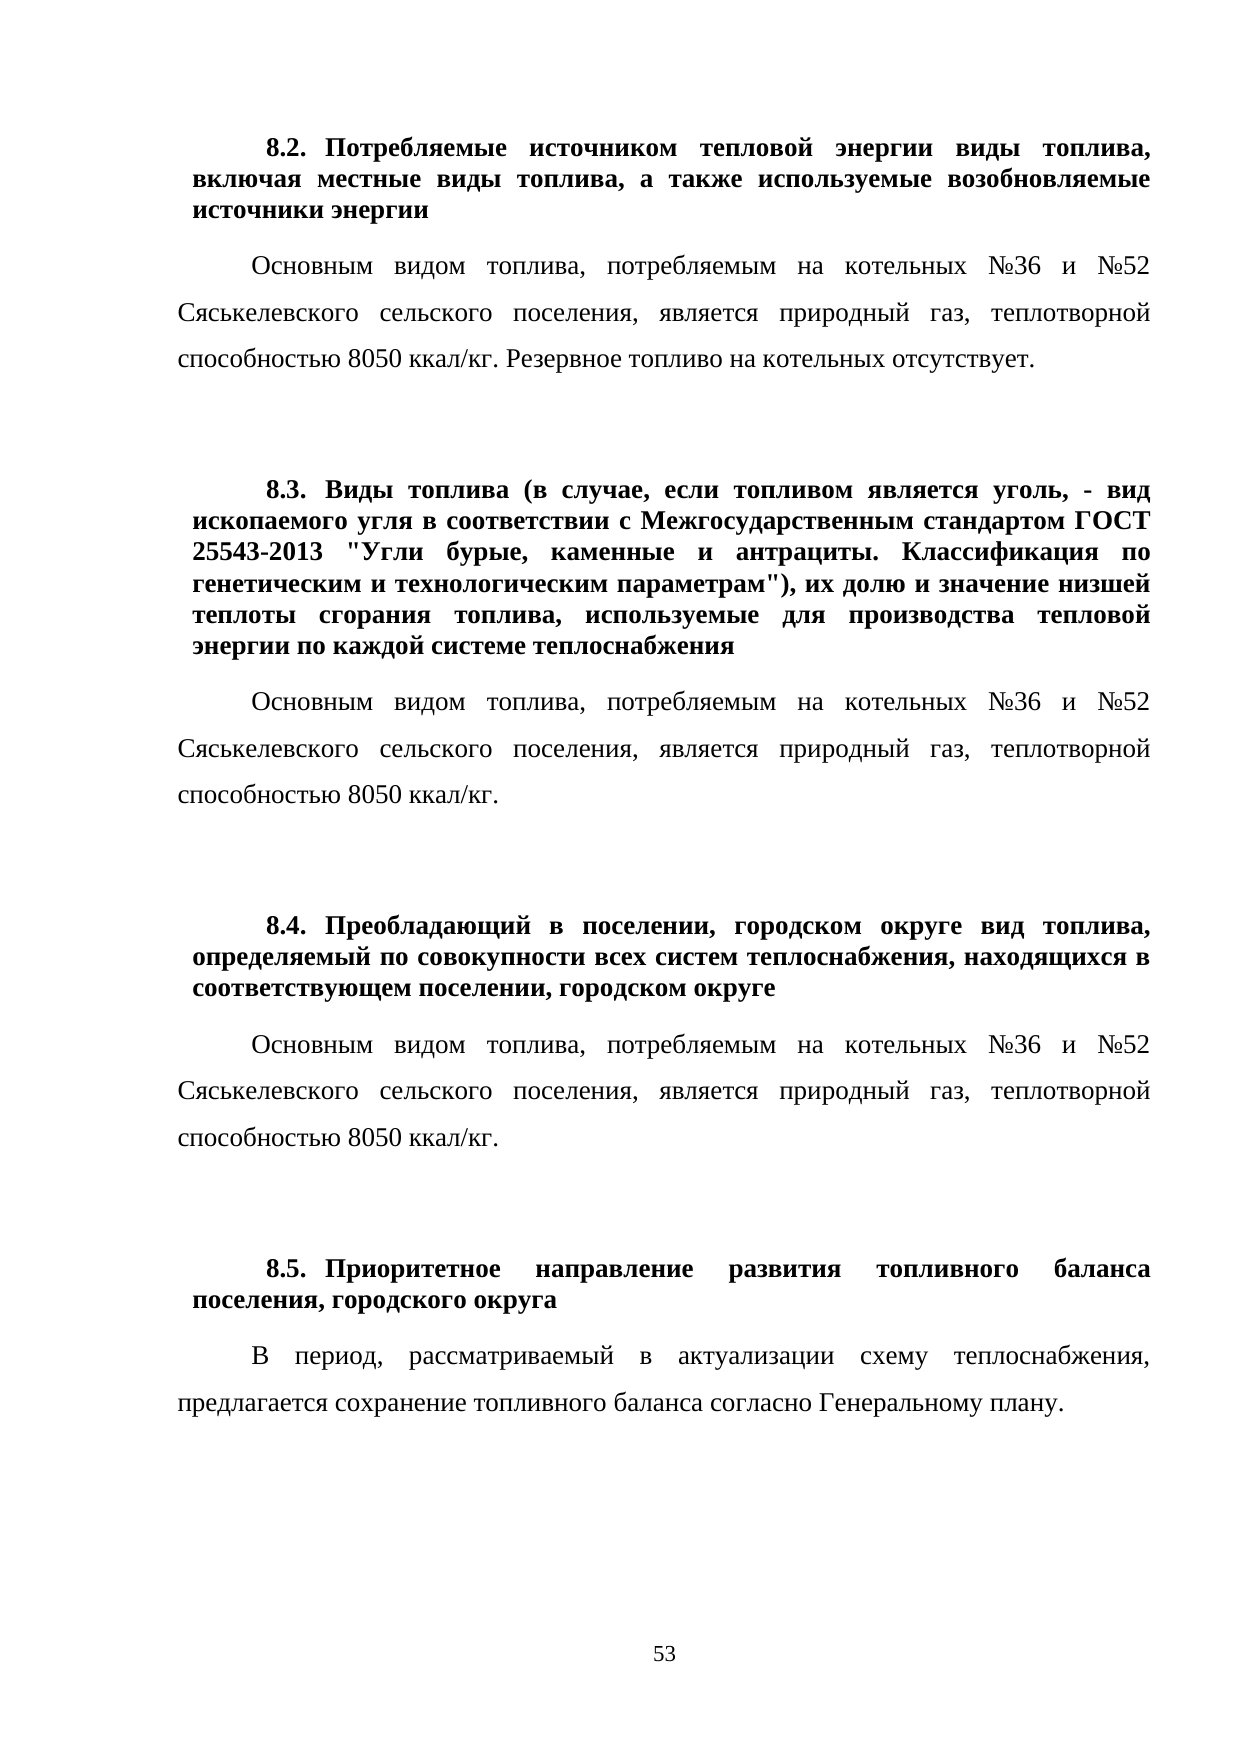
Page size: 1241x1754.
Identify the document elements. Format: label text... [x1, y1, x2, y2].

text Основным видом топлива, потребляемым на котельных №36 и №52 Сяськелевского сельского поселения, является природный газ, теплотворной способностью 8050 ккал/кг. [177, 1028, 1152, 1152]
text Основным видом топлива, потребляемым на котельных №36 и №52 Сяськелевского сельского поселения, является природный газ, теплотворной способностью 8050 ккал/кг. [177, 685, 1152, 809]
text Основным видом топлива, потребляемым на котельных №36 и №52 Сяськелевского сельского поселения, является природный газ, теплотворной способностью 8050 ккал/кг. Резервное топливо на котельных отсутствует. [177, 249, 1152, 373]
subtitle Приоритетное направление развития топливного баланса поселения, городского округа [192, 1252, 1152, 1314]
subtitle Потребляемые источником тепловой энергии виды топлива, включая местные виды топлива, а также используемые возобновляемые источники энергии [192, 131, 1152, 224]
subtitle Преобладающий в поселении, городском округе вид топлива, определяемый по совокупности всех систем теплоснабжения, находящихся в соответствующем поселении, городском округе [192, 909, 1152, 1003]
subtitle Виды топлива (в случае, если топливом является уголь, - вид ископаемого угля в соответствии с Межгосударственным стандартом ГОСТ 25543-2013 "Угли бурые, каменные и антрациты. Классификация по генетическим и технологическим параметрам"), их долю и значение низшей теплоты сгорания топлива, используемые для производства тепловой энергии по каждой системе теплоснабжения [192, 473, 1152, 660]
text В период, рассматриваемый в актуализации схему теплоснабжения, предлагается сохранение топливного баланса согласно Генеральному плану. [177, 1339, 1152, 1417]
